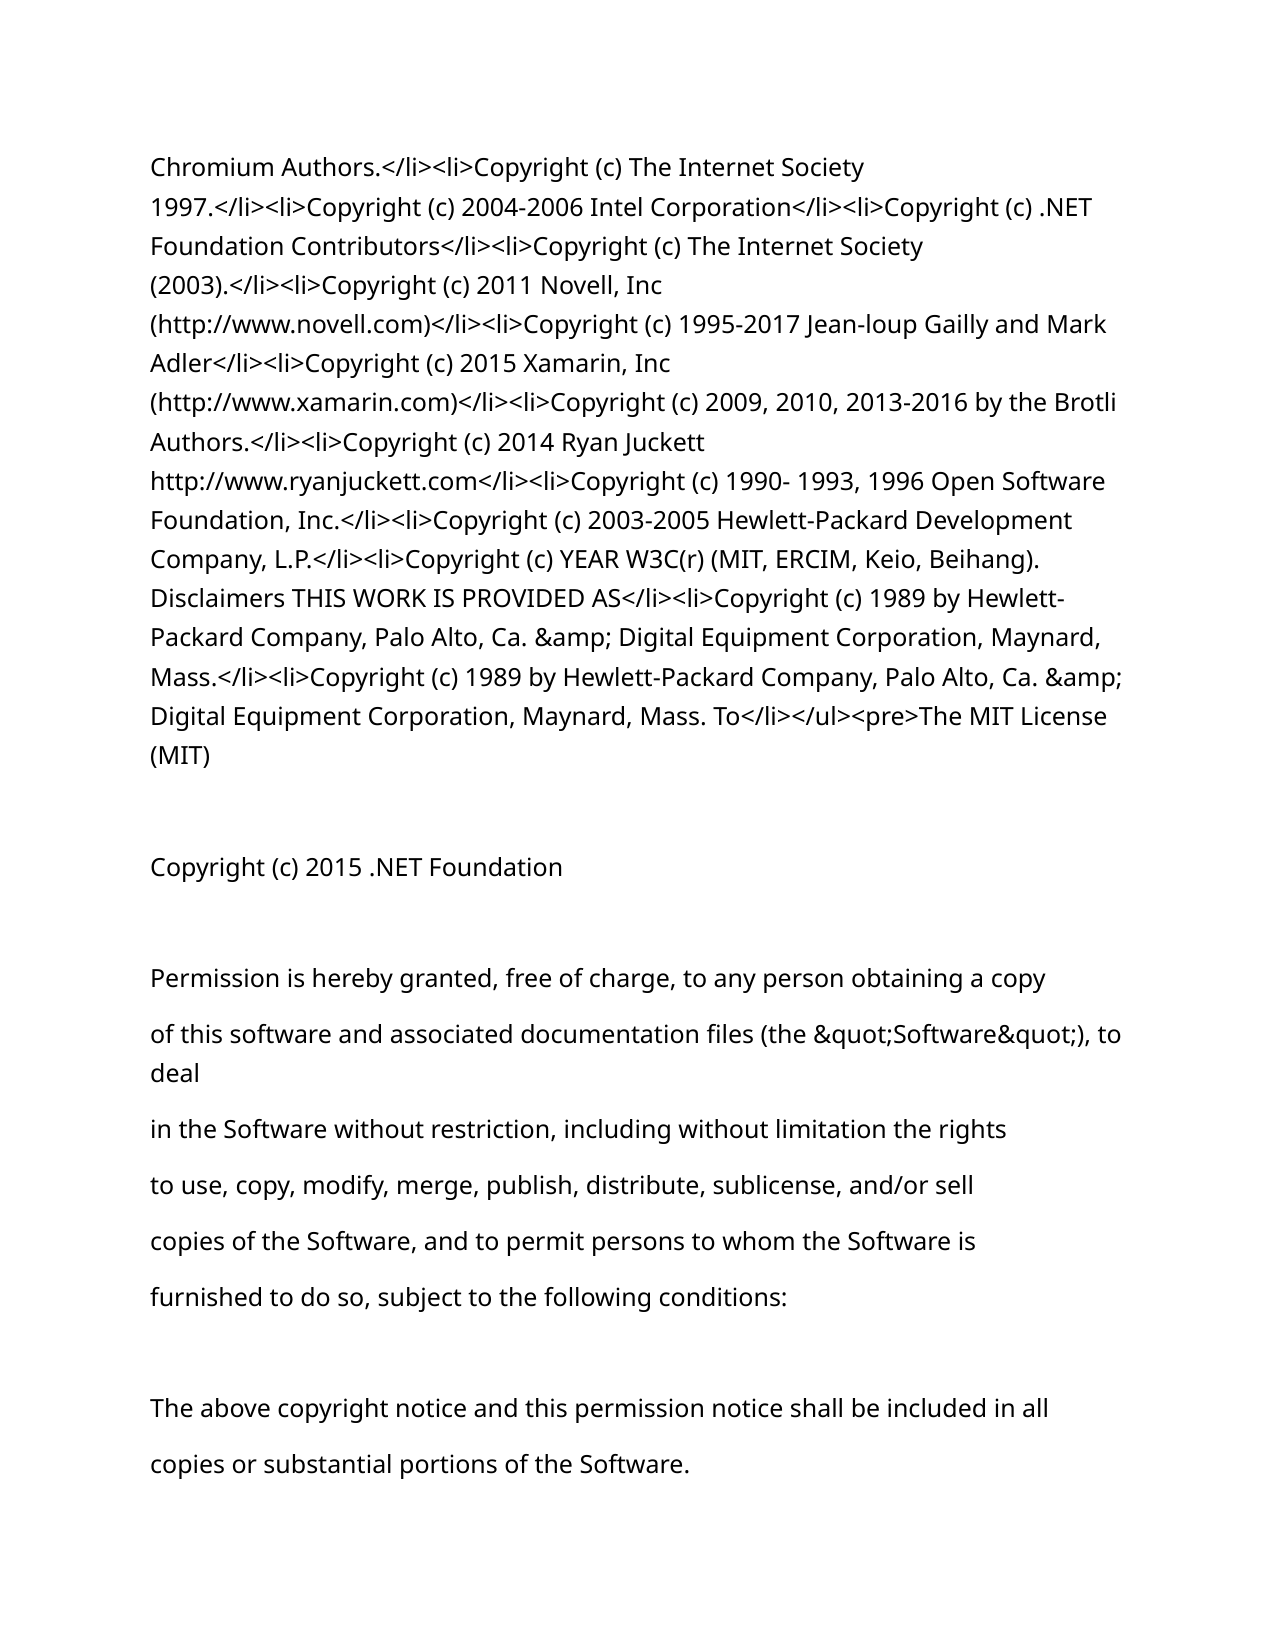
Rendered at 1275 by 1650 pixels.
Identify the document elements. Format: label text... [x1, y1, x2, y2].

text in the Software without restriction, including without limitation the rights [150, 1112, 1125, 1146]
text Permission is hereby granted, free of charge, to any person obtaining a copy [150, 961, 1125, 995]
text copies or substantial portions of the Software. [150, 1447, 1125, 1481]
text The above copyright notice and this permission notice shall be included in all [150, 1391, 1125, 1425]
text of this software and associated documentation files (the &quot;Software&quot;), to deal [150, 1017, 1125, 1090]
text to use, copy, modify, merge, publish, distribute, sublicense, and/or sell [150, 1167, 1125, 1202]
text Copyright (c) 2015 .NET Foundation [150, 849, 1125, 883]
text furnished to do so, subject to the following conditions: [150, 1279, 1125, 1313]
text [150, 150, 1125, 772]
text copies of the Software, and to permit persons to whom the Software is [150, 1223, 1125, 1257]
